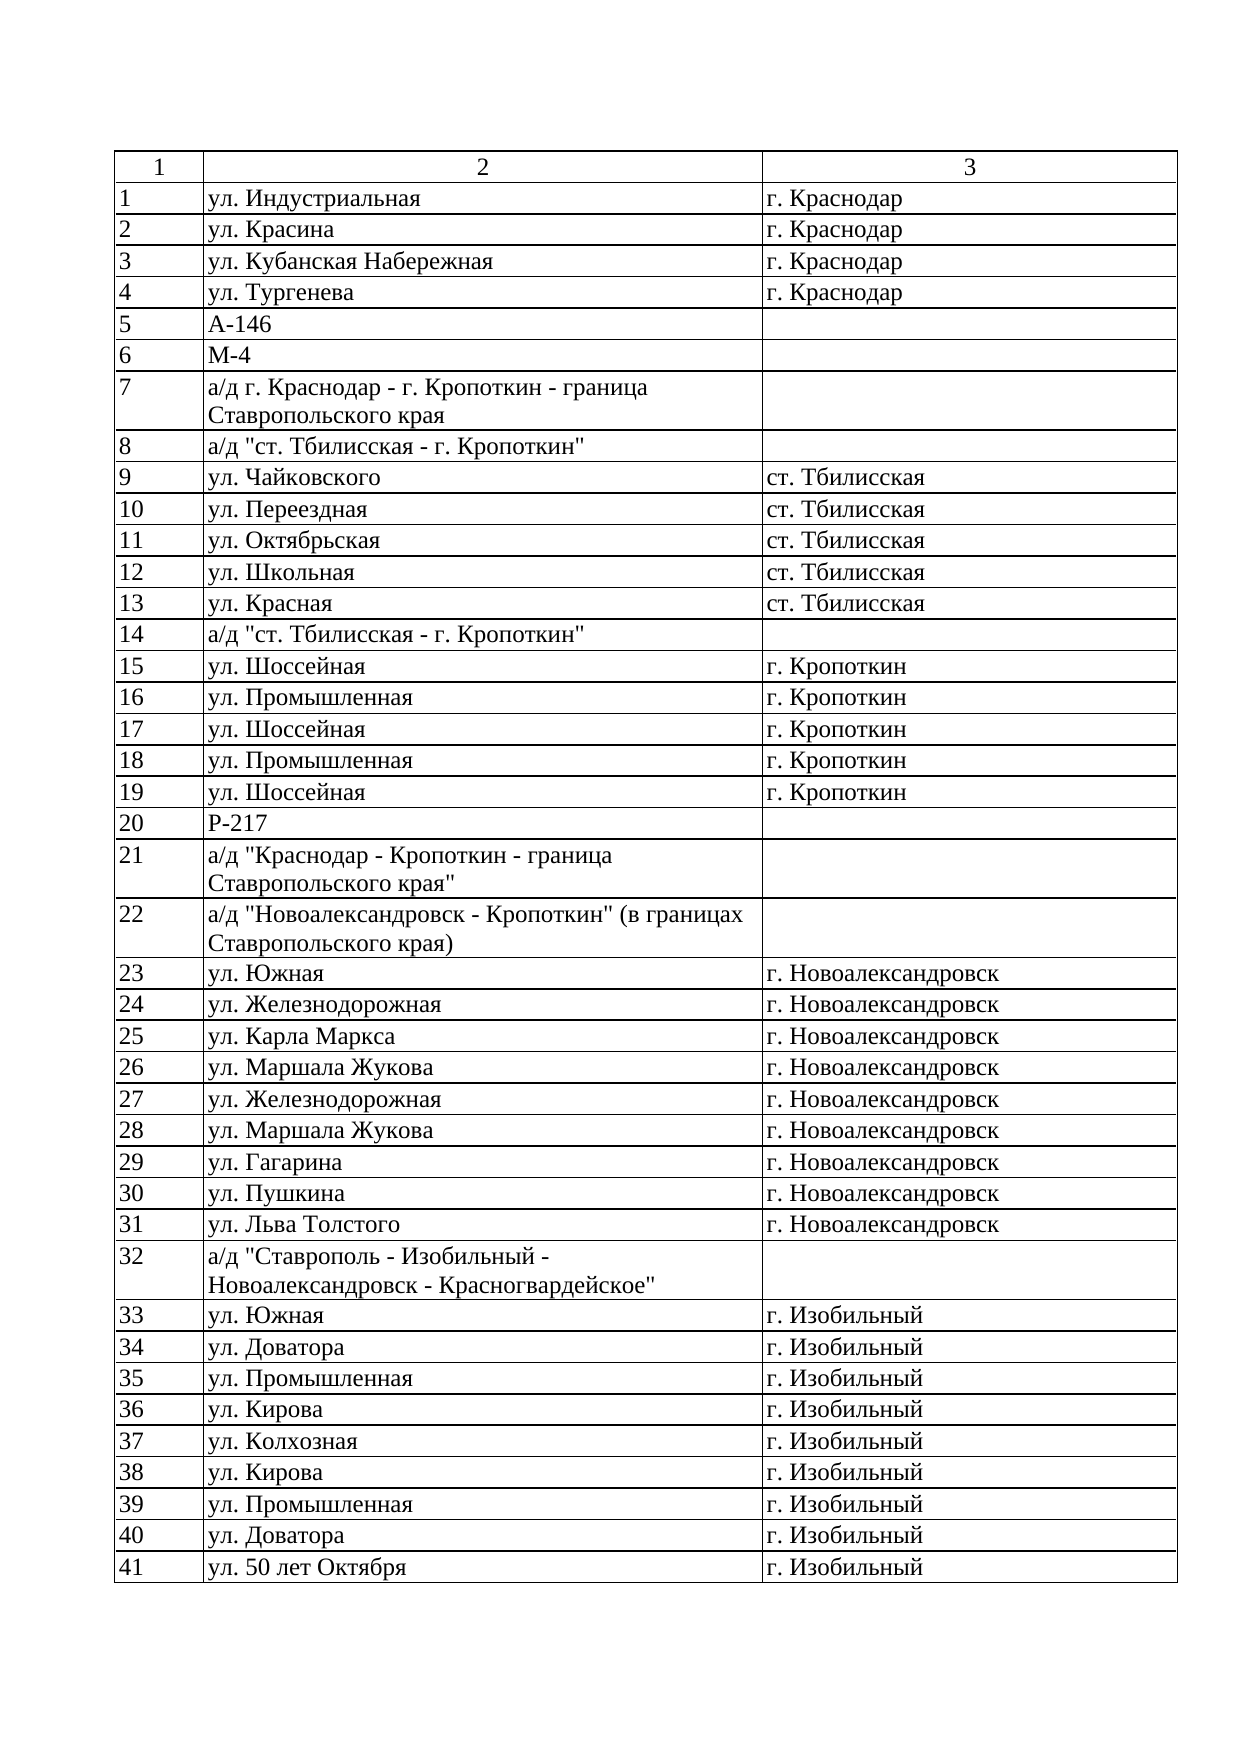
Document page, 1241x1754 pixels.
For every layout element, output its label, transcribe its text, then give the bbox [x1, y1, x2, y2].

table_cell г. Новоалександровск [763, 1208, 1177, 1239]
table_cell а/д "Краснодар - Кропоткин - граница Ставропольского края" [204, 840, 762, 897]
table_cell 12 [115, 556, 203, 587]
table_cell г. Изобильный [763, 1393, 1177, 1424]
table_cell М-4 [204, 340, 762, 370]
table_cell ст. Тбилисская [763, 492, 1177, 524]
table_cell 3 [763, 152, 1177, 181]
table_cell а/д "Новоалександровск - Кропоткин" (в границах Ставропольского края) [204, 899, 762, 956]
table_cell г. Кропоткин [763, 713, 1177, 744]
table_cell 28 [115, 1115, 203, 1145]
table_cell 5 [115, 308, 203, 339]
table_cell г. Кропоткин [763, 775, 1177, 807]
table_cell 7 [115, 371, 203, 429]
table_cell г. Изобильный [763, 1487, 1177, 1519]
table_cell г. Изобильный [763, 1456, 1177, 1487]
table_cell 40 [115, 1520, 203, 1550]
table_cell 9 [115, 462, 203, 492]
table_cell 22 [115, 898, 203, 956]
table_cell ул. Доватора [204, 1332, 762, 1361]
table_cell 16 [115, 682, 203, 712]
table_cell ул. Льва Толстого [204, 1210, 762, 1239]
table_cell [763, 897, 1177, 956]
table_cell г. Краснодар [763, 213, 1177, 244]
table_cell г. Новоалександровск [763, 1082, 1177, 1114]
table_cell 39 [115, 1488, 203, 1519]
table_cell г. Кропоткин [763, 650, 1177, 681]
table_cell 18 [115, 745, 203, 775]
table_cell а/д г. Краснодар - г. Кропоткин - граница Ставропольского края [204, 372, 762, 429]
table_cell ул. Пушкина [204, 1178, 762, 1208]
table_cell 41 [115, 1551, 203, 1582]
table_cell г. Новоалександровск [763, 1051, 1177, 1082]
table_cell 3 [115, 245, 203, 276]
table_cell г. Кропоткин [763, 681, 1177, 712]
table_cell 34 [115, 1331, 203, 1361]
table_cell 31 [115, 1209, 203, 1239]
table_cell ул. Школьная [204, 557, 762, 587]
table_cell [763, 370, 1177, 429]
table_cell 33 [115, 1300, 203, 1330]
table_cell ул. Кирова [204, 1395, 762, 1424]
table_cell 32 [115, 1241, 203, 1298]
table_cell ул. Шоссейная [204, 651, 762, 681]
table_cell г. Краснодар [763, 276, 1177, 307]
table_cell г. Кропоткин [763, 744, 1177, 775]
table_cell ул. Тургенева [204, 277, 762, 307]
table_cell г. Изобильный [763, 1550, 1177, 1582]
table_cell г. Новоалександровск [763, 1177, 1177, 1208]
table_cell 2 [204, 152, 762, 181]
table_cell 35 [115, 1363, 203, 1393]
table_cell 36 [115, 1394, 203, 1424]
table_cell 38 [115, 1457, 203, 1487]
table_cell ул. Кубанская Набережная [204, 246, 762, 276]
table_cell ул. Промышленная [204, 1489, 762, 1519]
table_cell 2 [115, 214, 203, 244]
table_cell ул. Маршала Жукова [204, 1115, 762, 1145]
table_cell ул. Чайковского [204, 462, 762, 492]
table_cell г. Изобильный [763, 1519, 1177, 1550]
table_cell г. Изобильный [763, 1424, 1177, 1456]
table_cell г. Новоалександровск [763, 1145, 1177, 1177]
table_cell ул. Индустриальная [204, 183, 762, 213]
table_cell а/д "Ставрополь - Изобильный - Новоалександровск - Красногвардейское" [204, 1241, 762, 1298]
table_cell 4 [115, 277, 203, 307]
table_cell [763, 807, 1177, 838]
table_cell 6 [115, 340, 203, 370]
table_cell [763, 307, 1177, 339]
table_cell ул. Промышленная [204, 746, 762, 775]
table_cell ул. Южная [204, 958, 762, 988]
table_cell ул. Доватора [204, 1520, 762, 1550]
table_cell г. Изобильный [763, 1361, 1177, 1393]
table_cell 21 [115, 839, 203, 897]
table_cell 1 [115, 152, 203, 181]
table_cell ул. Железнодорожная [204, 1084, 762, 1114]
table_cell ул. Промышленная [204, 1363, 762, 1393]
table_cell ул. Колхозная [204, 1426, 762, 1456]
table_cell 15 [115, 651, 203, 681]
table_cell ул. 50 лет Октября [204, 1552, 762, 1582]
table_cell г. Новоалександровск [763, 988, 1177, 1019]
table_cell 19 [115, 776, 203, 807]
table_cell 17 [115, 714, 203, 744]
table_cell а/д "ст. Тбилисская - г. Кропоткин" [204, 431, 762, 461]
table_cell ст. Тбилисская [763, 461, 1177, 492]
table_cell ул. Переездная [204, 494, 762, 524]
table_cell 24 [115, 989, 203, 1019]
table_cell ул. Промышленная [204, 683, 762, 712]
table_cell ст. Тбилисская [763, 524, 1177, 555]
table_cell ул. Красная [204, 588, 762, 618]
table_cell ул. Гагарина [204, 1147, 762, 1177]
table_cell [763, 429, 1177, 461]
table_cell а/д "ст. Тбилисская - г. Кропоткин" [204, 620, 762, 649]
table_cell г. Краснодар [763, 244, 1177, 276]
table_cell ул. Маршала Жукова [204, 1052, 762, 1082]
table_cell г. Новоалександровск [763, 1114, 1177, 1145]
table_cell 1 [115, 183, 203, 213]
table_cell г. Изобильный [763, 1299, 1177, 1330]
table_cell ул. Шоссейная [204, 714, 762, 744]
table_cell 10 [115, 493, 203, 524]
table_cell ул. Железнодорожная [204, 990, 762, 1019]
table_cell 30 [115, 1178, 203, 1208]
table_cell 14 [115, 619, 203, 649]
table_cell [763, 339, 1177, 370]
table_cell ул. Карла Маркса [204, 1021, 762, 1051]
table_cell Р-217 [204, 808, 762, 838]
table_cell ул. Южная [204, 1300, 762, 1330]
table_cell ст. Тбилисская [763, 587, 1177, 618]
table_cell [763, 838, 1177, 897]
table_cell г. Краснодар [763, 181, 1177, 213]
table_cell 11 [115, 525, 203, 555]
table_cell ул. Кирова [204, 1457, 762, 1487]
table_cell 20 [115, 808, 203, 838]
table_cell 29 [115, 1146, 203, 1177]
table_cell ст. Тбилисская [763, 555, 1177, 587]
table_cell ул. Красина [204, 215, 762, 244]
table_cell 8 [115, 430, 203, 461]
table_cell 37 [115, 1425, 203, 1456]
table_cell А-146 [204, 309, 762, 339]
table_cell 26 [115, 1052, 203, 1082]
table_cell 23 [115, 958, 203, 988]
table_cell [763, 1240, 1177, 1298]
table_cell г. Изобильный [763, 1330, 1177, 1361]
table_cell г. Новоалександровск [763, 1019, 1177, 1051]
table_cell г. Новоалександровск [763, 956, 1177, 988]
table_cell [763, 618, 1177, 649]
table_cell ул. Октябрьская [204, 525, 762, 555]
table_cell 27 [115, 1083, 203, 1114]
table_cell ул. Шоссейная [204, 777, 762, 807]
table_cell 25 [115, 1020, 203, 1051]
table_cell 13 [115, 588, 203, 618]
